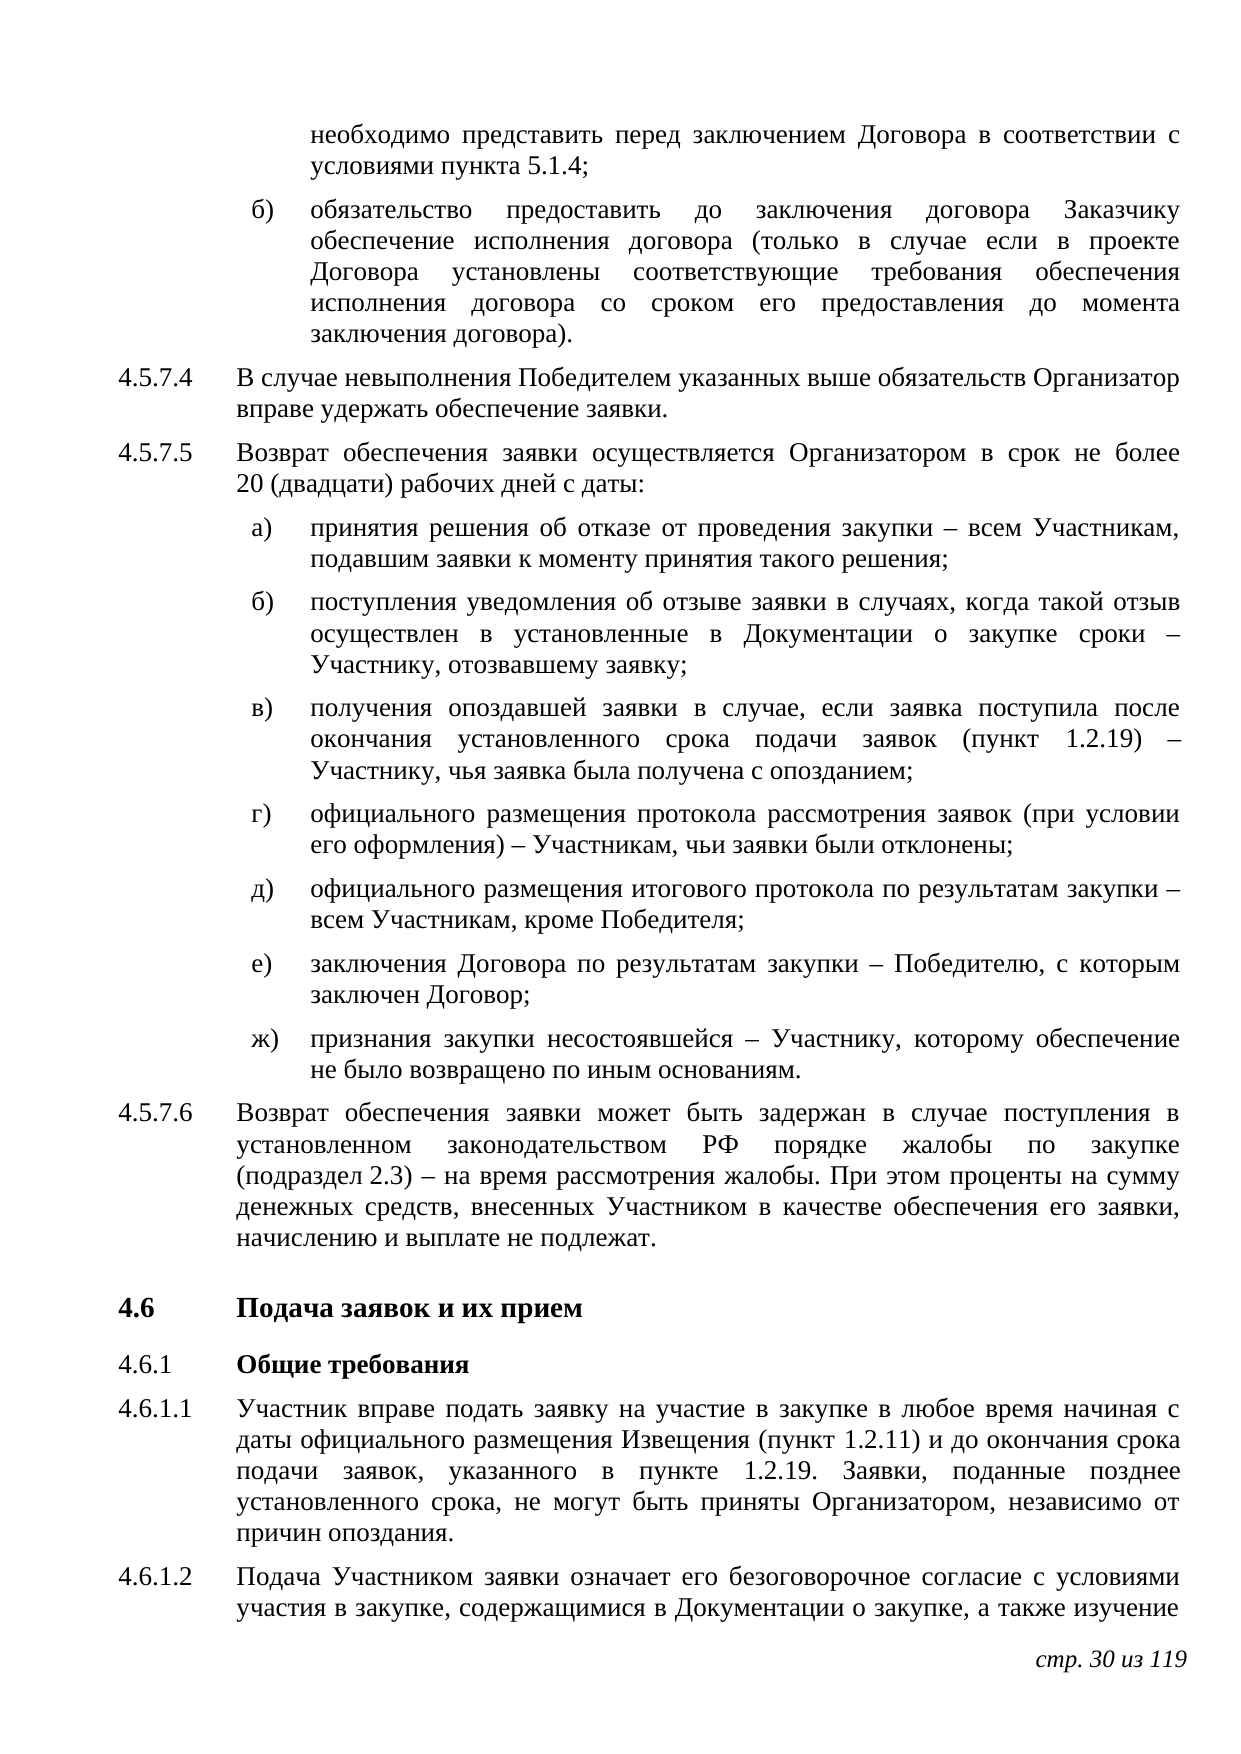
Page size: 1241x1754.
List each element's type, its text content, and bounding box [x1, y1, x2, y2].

text Возврат обеспечения заявки может быть задержан в случае поступления в установленном законодательством РФ порядке жалобы по закупке (подраздел 2.3) – на время рассмотрения жалобы. При этом проценты на сумму денежных средств, внесенных Участником в качестве обеспечения его заявки, начислению и выплате не подлежат. [118, 1097, 1181, 1252]
text официального размещения итогового протокола по результатам закупки – всем Участникам, кроме Победителя; [251, 872, 1181, 934]
text признания закупки несостоявшейся – Участнику, которому обеспечение не было возвращено по иным основаниям. [251, 1022, 1181, 1084]
text Общие требования [118, 1348, 1181, 1379]
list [118, 1560, 1181, 1622]
text В случае невыполнения Победителем указанных выше обязательств Организатор вправе удержать обеспечение заявки. [118, 361, 1181, 423]
text принятия решения об отказе от проведения закупки – всем Участникам, подавшим заявки к моменту принятия такого решения; [251, 511, 1181, 573]
text Возврат обеспечения заявки осуществляется Организатором в срок не более 20 (двадцати) рабочих дней с даты: [118, 436, 1181, 498]
text обязательство предоставить до заключения договора Заказчику обеспечение исполнения договора (только в случае если в проекте Договора установлены соответствующие требования обеспечения исполнения договора со сроком его предоставления до момента заключения договора). [251, 193, 1181, 349]
text заключения Договора по результатам закупки – Победителю, с которым заключен Договор; [251, 947, 1181, 1009]
text поступления уведомления об отзыве заявки в случаях, когда такой отзыв осуществлен в установленные в Документации о закупке сроки – Участнику, отозвавшему заявку; [251, 586, 1181, 679]
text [251, 118, 1181, 180]
text официального размещения протокола рассмотрения заявок (при условии его оформления) – Участникам, чьи заявки были отклонены; [251, 797, 1181, 860]
list Участник вправе подать заявку на участие в закупке в любое время начиная с даты официального размещения Извещения (пункт 1.2.11) и до окончания срока подачи заявок, указанного в пункте 1.2.19. Заявки, поданные позднее установленного срока, не могут быть приняты Организатором, независимо от причин опоздания. [118, 1392, 1181, 1548]
subtitle Подача заявок и их прием [118, 1290, 1181, 1323]
text получения опоздавшей заявки в случае, если заявка поступила после окончания установленного срока подачи заявок (пункт 1.2.19) – Участнику, чья заявка была получена с опозданием; [251, 691, 1181, 785]
